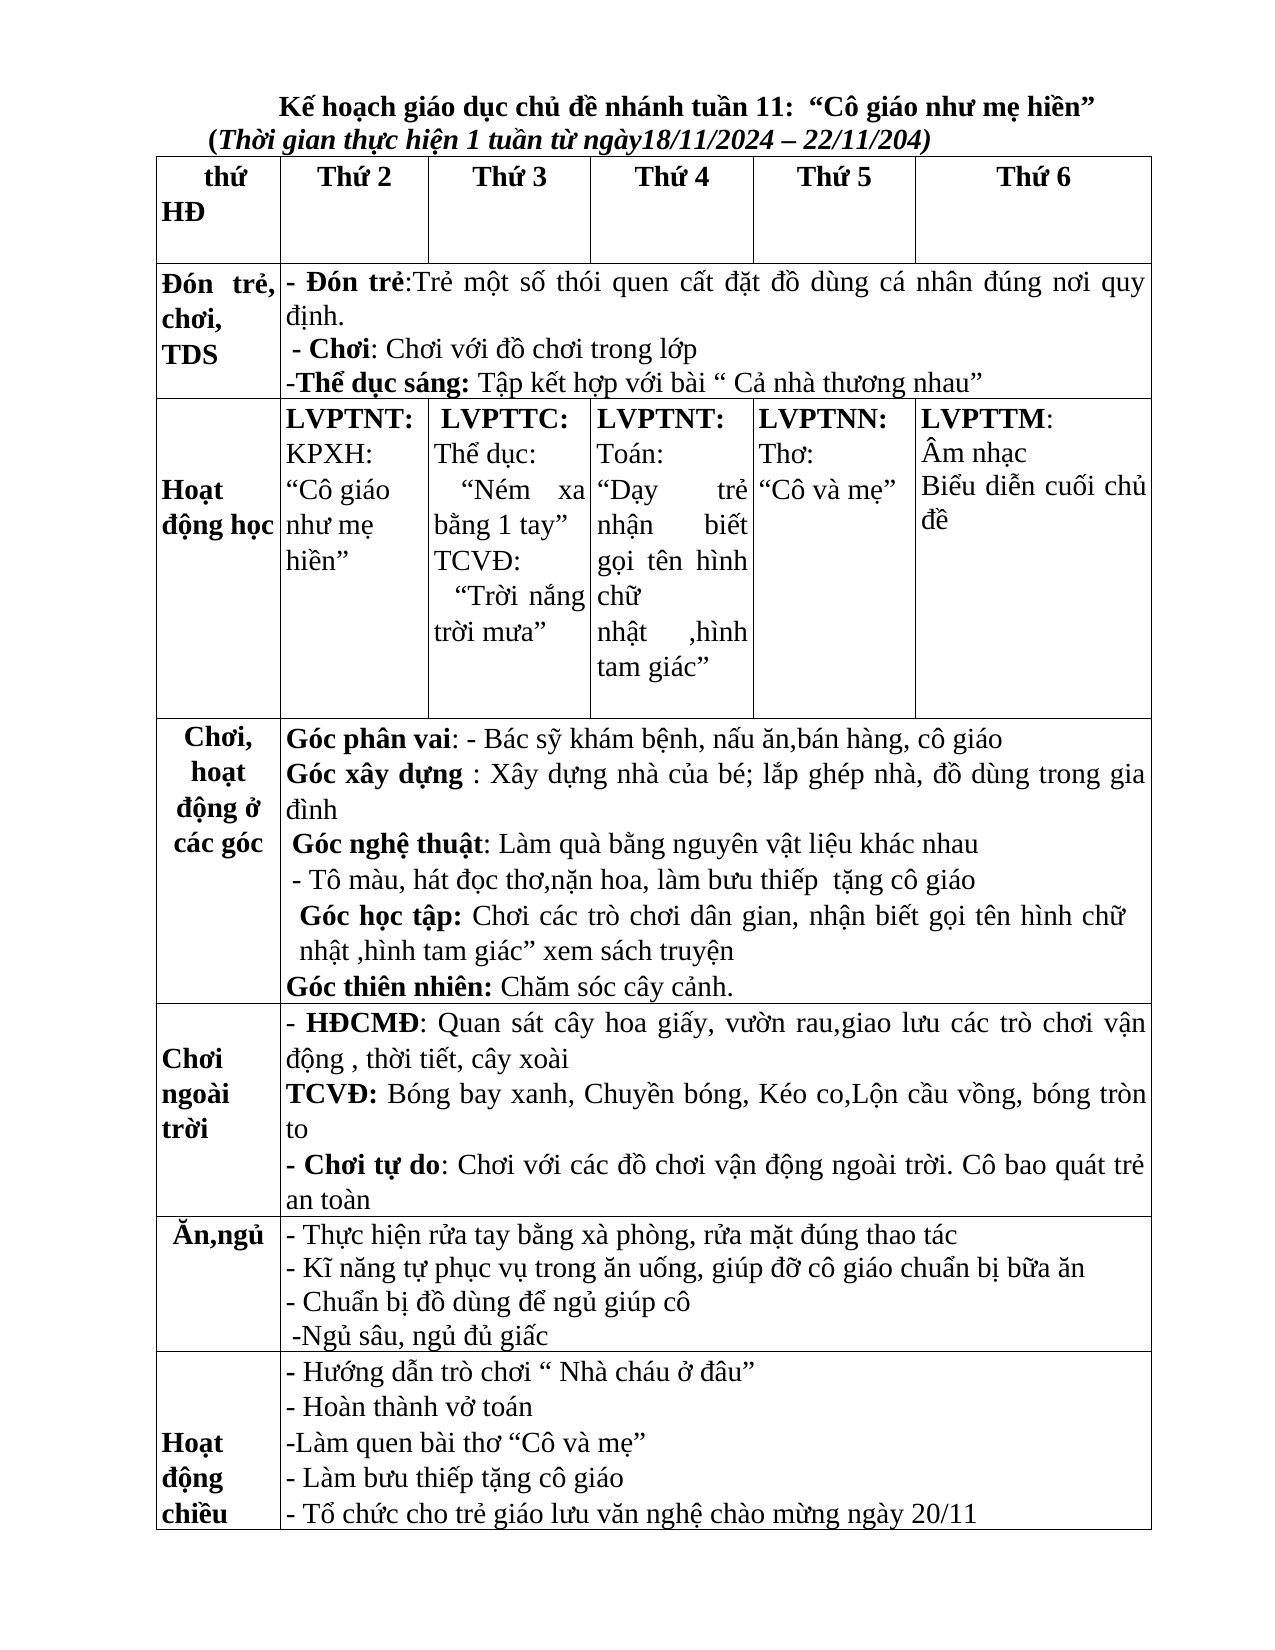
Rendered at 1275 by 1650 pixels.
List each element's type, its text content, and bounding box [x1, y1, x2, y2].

table_cell Hoạt động học [157, 399, 280, 718]
table_header Thứ 2 [281, 157, 428, 263]
table_cell Chơi ngoài trời [157, 1004, 280, 1216]
table_header Thứ 5 [754, 157, 915, 263]
table_header Thứ 6 [916, 157, 1151, 263]
table_cell LVPTNN: Thơ: “Cô và mẹ” [754, 399, 915, 718]
text Kế hoạch giáo dục chủ đề nhánh tuần 11: “Cô giáo như mẹ hiền” [133, 89, 1137, 122]
table_cell Chơi, hoạt động ở các góc [157, 719, 280, 1002]
table_cell - Thực hiện rửa tay bằng xà phòng, rửa mặt đúng thao tác - Kĩ năng tự phục vụ trong ăn uống, giúp đỡ cô giáo chuẩn bị bữa ăn - Chuẩn bị đồ dùng để ngủ giúp cô -Ngủ sâu, ngủ đủ giấc [281, 1217, 1151, 1351]
table_cell - HĐCMĐ: Quan sát cây hoa giấy, vườn rau,giao lưu các trò chơi vận động , thời tiết, cây xoài TCVĐ: Bóng bay xanh, Chuyền bóng, Kéo co,Lộn cầu vồng, bóng tròn to - Chơi tự do: Chơi với các đồ chơi vận động ngoài trời. Cô bao quát trẻ an toàn [281, 1004, 1151, 1216]
table_header Thứ 4 [591, 157, 753, 263]
table_cell Đón trẻ, chơi, TDS [157, 264, 280, 398]
table_cell LVPTTC: Thể dục: “Ném xa bằng 1 tay” TCVĐ: “Trời nắng trời mưa” [429, 399, 590, 718]
table_cell Ăn,ngủ [157, 1217, 280, 1351]
table_header Thứ 3 [429, 157, 590, 263]
table_cell Hoạt động chiều [157, 1352, 280, 1529]
table_cell LVPTNT: KPXH: “Cô giáo như mẹ hiền” [281, 399, 428, 718]
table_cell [281, 1352, 1151, 1529]
table_cell LVPTTM: Âm nhạc Biểu diễn cuối chủ đề [916, 399, 1151, 718]
table_header thứ HĐ [157, 157, 280, 263]
table_cell LVPTNT: Toán: “Dạy trẻ nhận biết gọi tên hình chữ nhật ,hình tam giác” [591, 399, 753, 718]
table_cell Góc phân vai: - Bác sỹ khám bệnh, nấu ăn,bán hàng, cô giáo Góc xây dựng : Xây dựng nhà của bé; lắp ghép nhà, đồ dùng trong gia đình Góc nghệ thuật: Làm quà bằng nguyên vật liệu khác nhau - Tô màu, hát đọc thơ,nặn hoa, làm bưu thiếp tặng cô giáo Góc học tập: Chơi các trò chơi dân gian, nhận biết gọi tên hình chữ nhật ,hình tam giác” xem sách truyện Góc thiên nhiên: Chăm sóc cây cảnh. [281, 719, 1151, 1002]
table_cell - Đón trẻ:Trẻ một số thói quen cất đặt đồ dùng cá nhân đúng nơi quy định. - Chơi: Chơi với đồ chơi trong lớp -Thể dục sáng: Tập kết hợp với bài “ Cả nhà thương nhau” [281, 264, 1151, 398]
text (Thời gian thực hiện 1 tuần từ ngày18/11/2024 – 22/11/204) [208, 122, 1137, 156]
